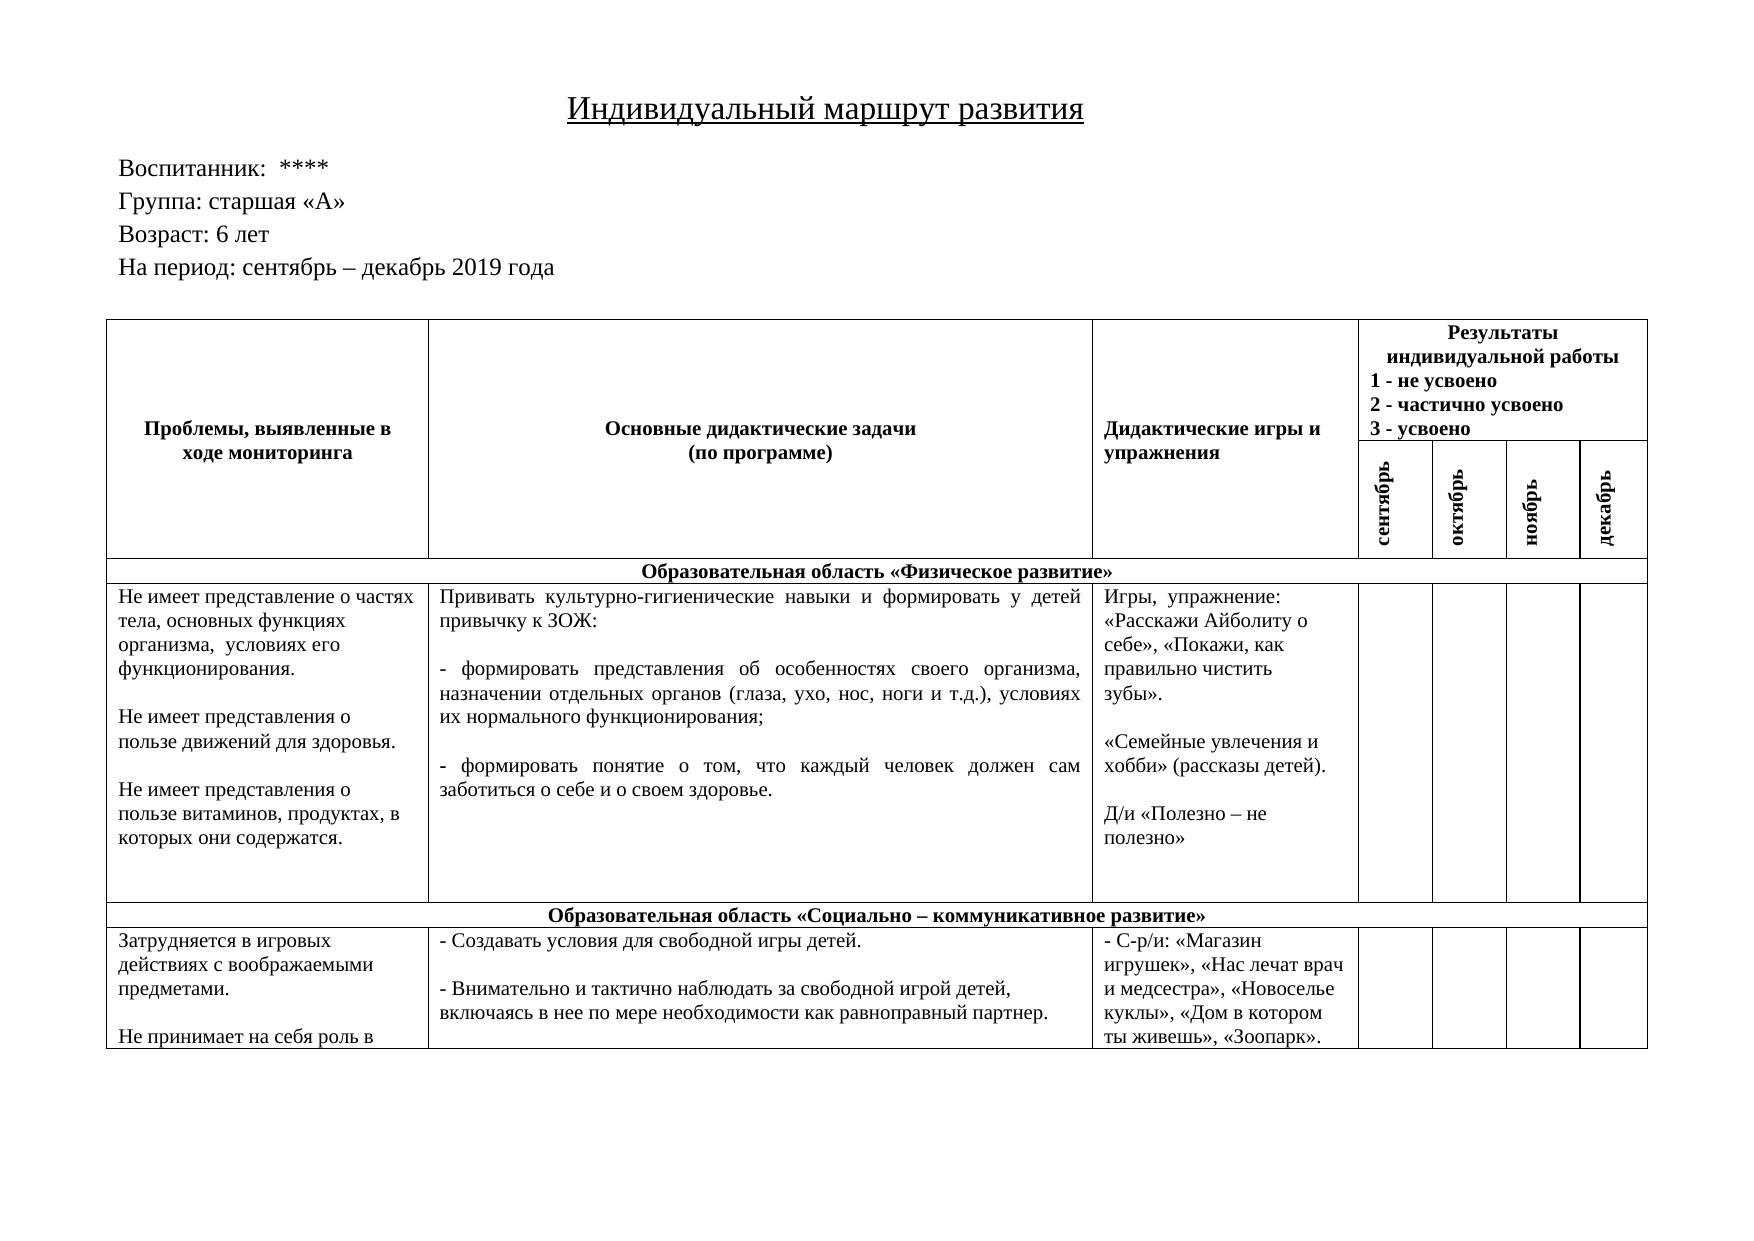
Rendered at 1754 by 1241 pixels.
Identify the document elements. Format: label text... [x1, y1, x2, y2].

table_cell Образовательная область «Физическое развитие» [107, 559, 1647, 583]
text Группа: старшая «А» [118, 186, 1636, 215]
table_cell [1507, 928, 1579, 1048]
table_header Проблемы, выявленные в ходе мониторинга [107, 320, 428, 558]
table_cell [1093, 928, 1358, 1048]
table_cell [107, 928, 428, 1048]
table_cell сентябрь [1359, 441, 1432, 558]
table_cell Образовательная область «Социально – коммуникативное развитие» [107, 903, 1647, 927]
table_cell Не имеет представление о частях тела, основных функциях организма, условиях его функционирования. Не имеет представления о пользе движений для здоровья. Не имеет представления о пользе витаминов, продуктах, в которых они содержатся. [107, 584, 428, 902]
table_header Основные дидактические задачи (по программе) [429, 320, 1092, 558]
table_header Результаты индивидуальной работы 1 - не усвоено 2 - частично усвоено 3 - усвоено [1359, 320, 1647, 440]
table_cell Игры, упражнение: «Расскажи Айболиту о себе», «Покажи, как правильно чистить зубы». «Семейные увлечения и хобби» (рассказы детей). Д/и «Полезно – не полезно» [1093, 584, 1358, 902]
table_cell [1359, 928, 1432, 1048]
table_cell декабрь [1581, 441, 1647, 558]
table_cell ноябрь [1507, 441, 1579, 558]
table_cell [1359, 584, 1432, 902]
text Возраст: 6 лет [118, 219, 1636, 248]
table_cell [1581, 928, 1647, 1048]
text Воспитанник: **** [118, 153, 1636, 182]
text На период: сентябрь – декабрь 2019 года [118, 252, 1636, 281]
table_cell Прививать культурно-гигиенические навыки и формировать у детей привычку к ЗОЖ: - формировать представления об особенностях своего организма, назначении отдельных органов (глаза, ухо, нос, ноги и т.д.), условиях их нормального функционирования; - формировать понятие о том, что каждый человек должен сам заботиться о себе и о своем здоровье. [429, 584, 1092, 902]
table_cell [1433, 584, 1506, 902]
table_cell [429, 928, 1092, 1048]
table_cell [1581, 584, 1647, 902]
table_cell [1507, 584, 1579, 902]
text Индивидуальный маршрут развития [118, 88, 1636, 127]
table_header Дидактические игры и упражнения [1093, 320, 1358, 558]
table_cell октябрь [1433, 441, 1506, 558]
table_cell [1433, 928, 1506, 1048]
